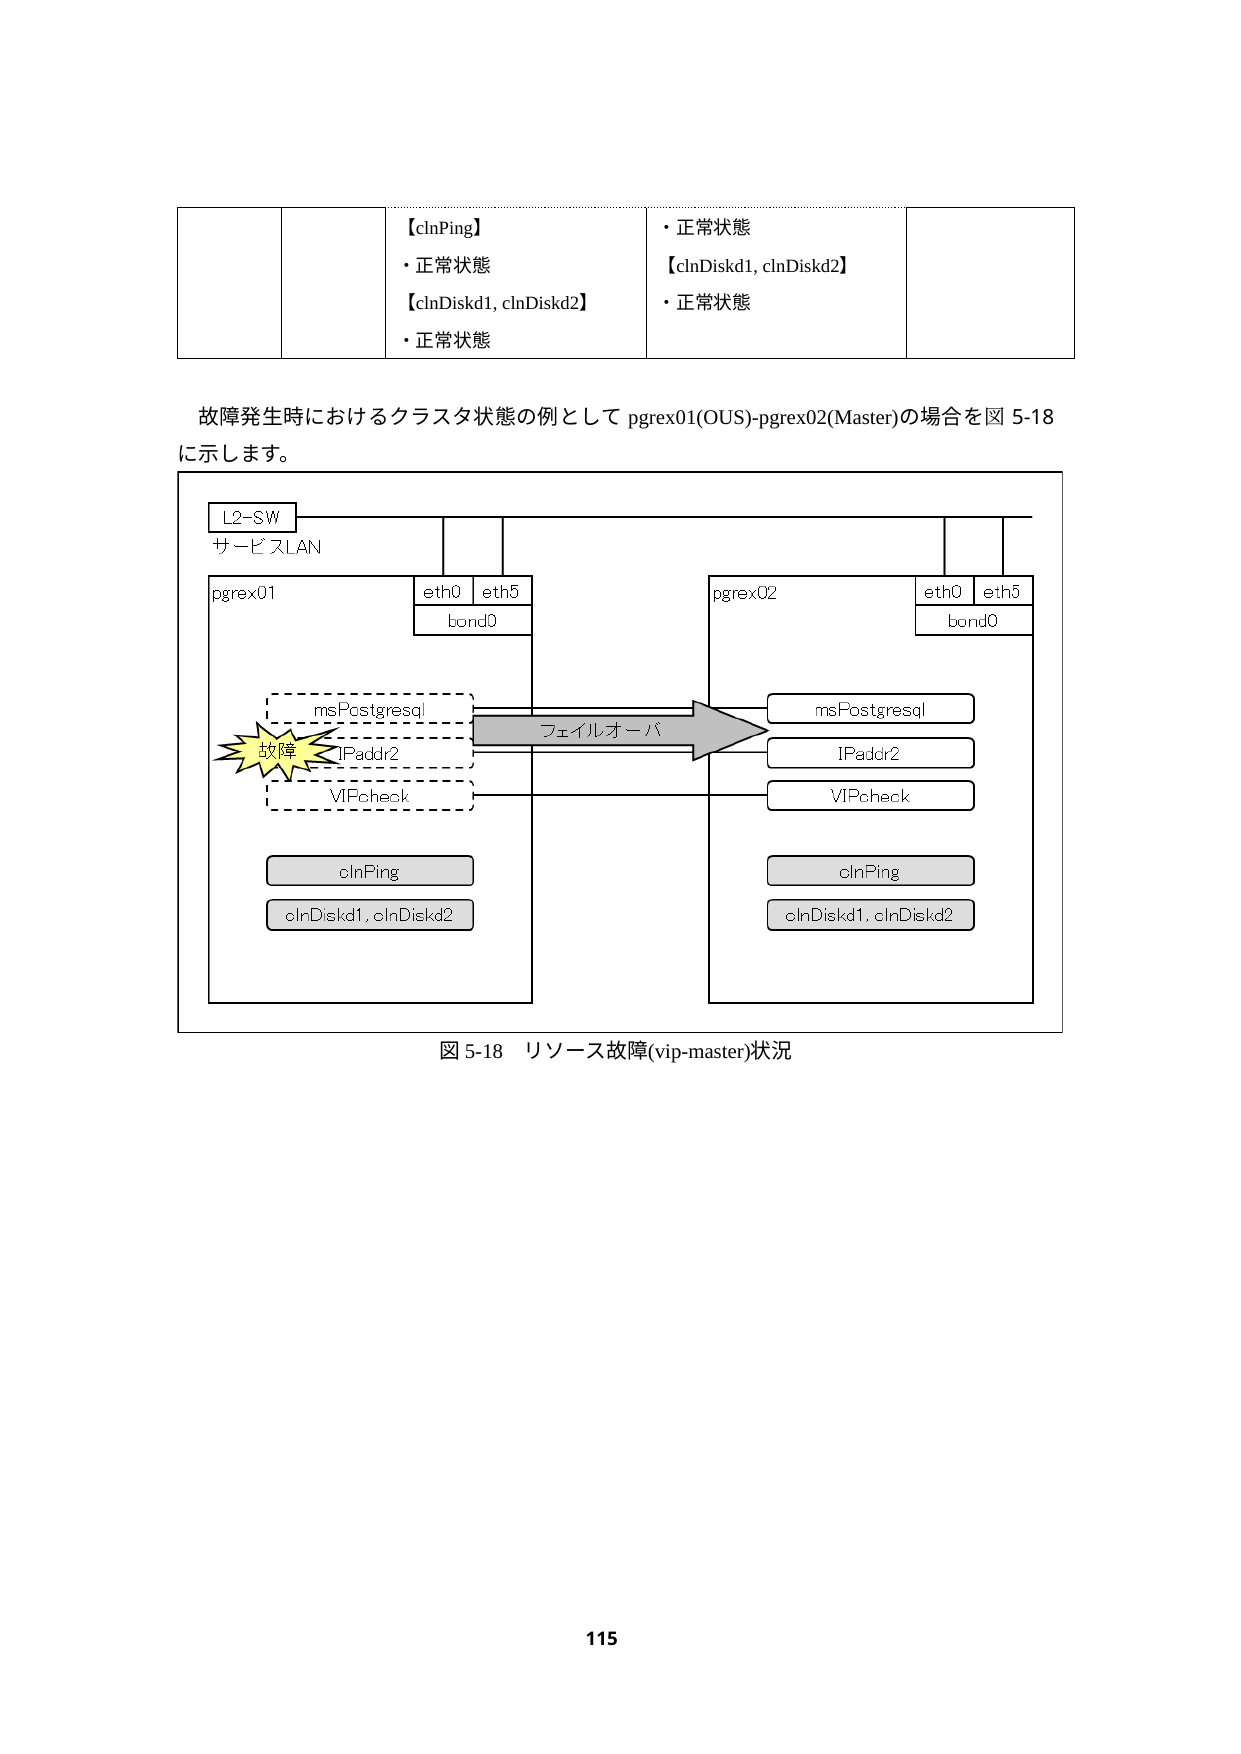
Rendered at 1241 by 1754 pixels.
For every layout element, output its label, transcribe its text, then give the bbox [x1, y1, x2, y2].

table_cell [647, 207, 906, 358]
picture [177, 471, 1063, 1033]
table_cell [386, 207, 646, 358]
